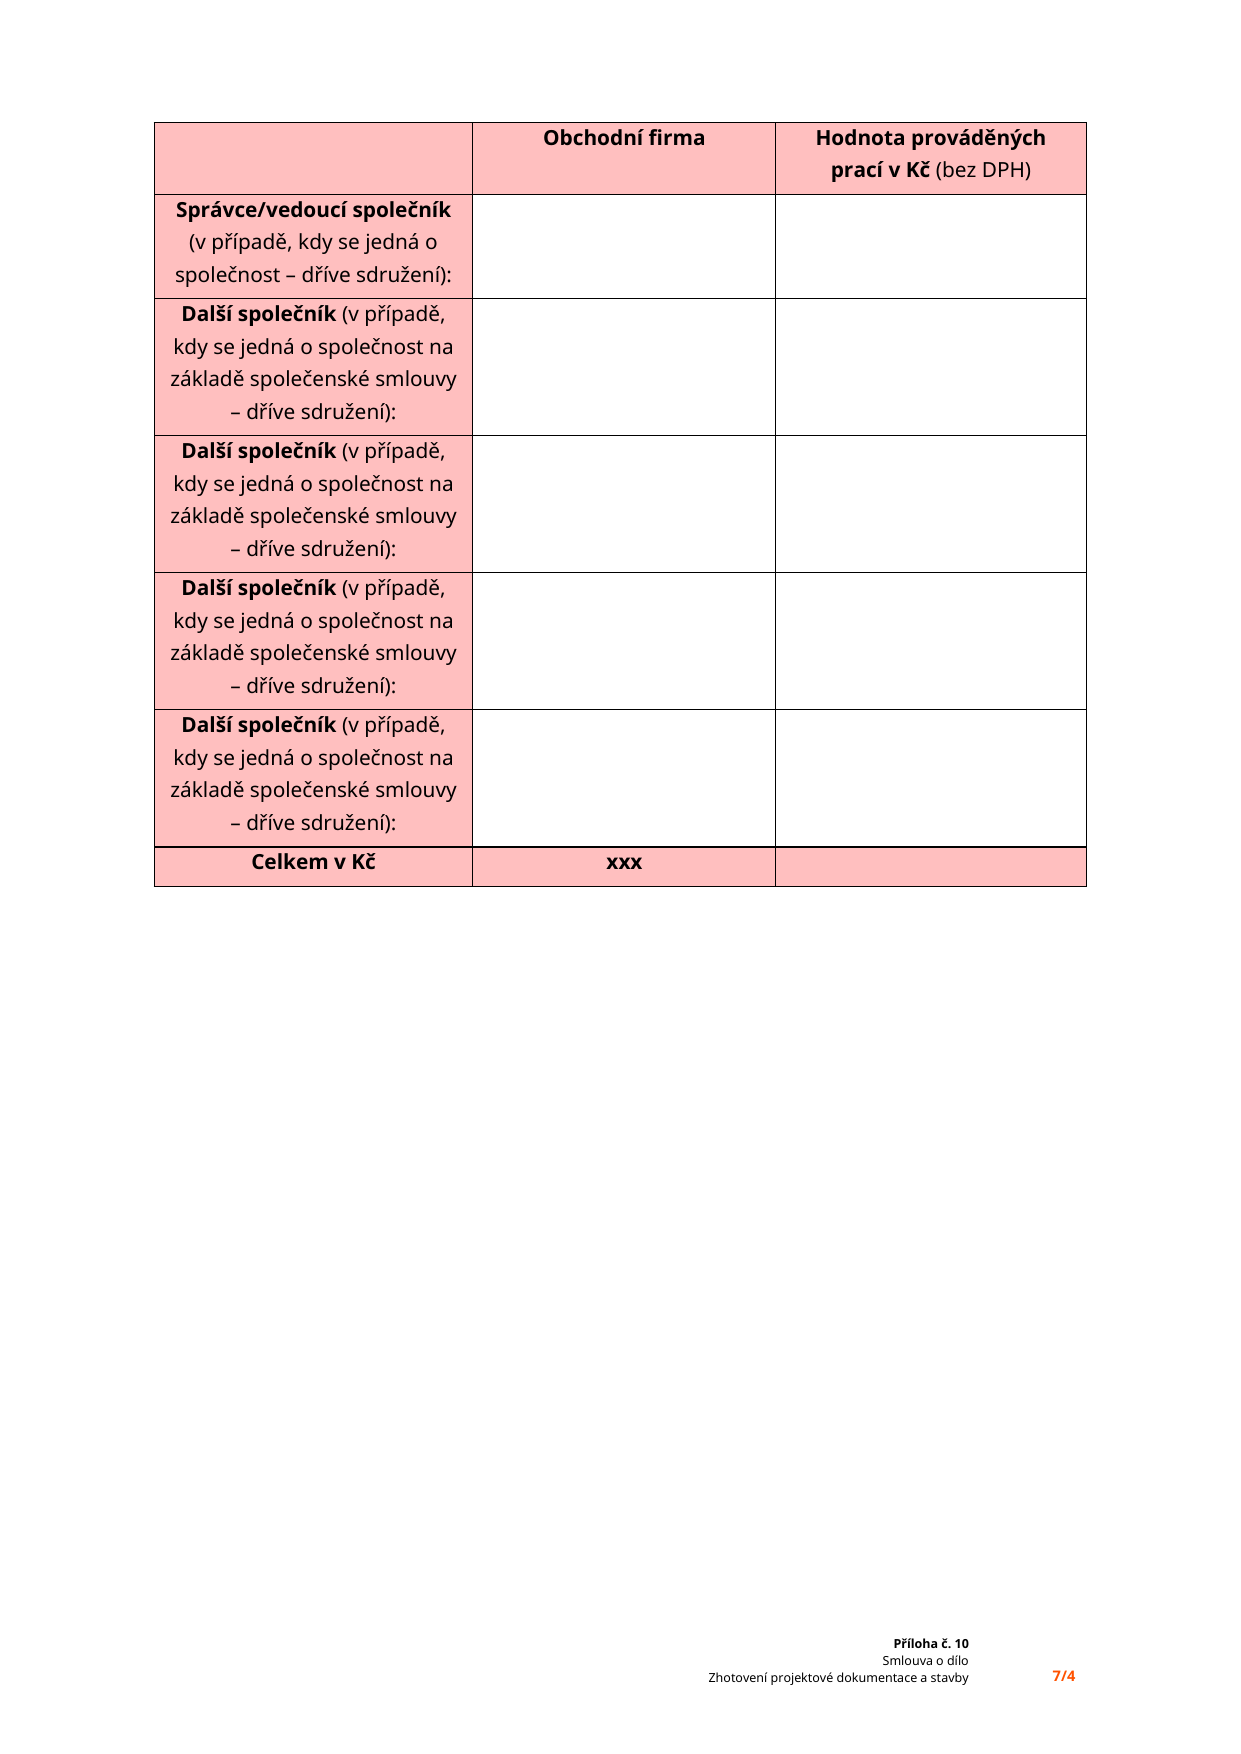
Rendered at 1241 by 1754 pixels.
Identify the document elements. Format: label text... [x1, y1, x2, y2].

table_cell [473, 436, 775, 572]
table_cell [473, 195, 775, 298]
table_cell xxx [473, 848, 775, 886]
table_cell [473, 573, 775, 709]
table_cell [776, 848, 1086, 886]
table_cell [473, 299, 775, 435]
table_cell Další společník (v případě, kdy se jedná o společnost na základě společenské smlouvy – dříve sdružení): [155, 573, 472, 709]
table_header [155, 123, 472, 194]
table_cell [776, 573, 1086, 709]
table_header Obchodní firma [473, 123, 775, 194]
table_cell [776, 299, 1086, 435]
table_cell Další společník (v případě, kdy se jedná o společnost na základě společenské smlouvy – dříve sdružení): [155, 436, 472, 572]
table_cell Celkem v Kč [155, 848, 472, 886]
table_cell [776, 195, 1086, 298]
table_cell Další společník (v případě, kdy se jedná o společnost na základě společenské smlouvy – dříve sdružení): [155, 299, 472, 435]
table_cell Další společník (v případě, kdy se jedná o společnost na základě společenské smlouvy – dříve sdružení): [155, 710, 472, 846]
table_cell [473, 710, 775, 846]
table_cell [776, 436, 1086, 572]
table_cell [776, 710, 1086, 846]
table_header Hodnota prováděných prací v Kč (bez DPH) [776, 123, 1086, 194]
table_cell Správce/vedoucí společník (v případě, kdy se jedná o společnost – dříve sdružení): [155, 195, 472, 298]
